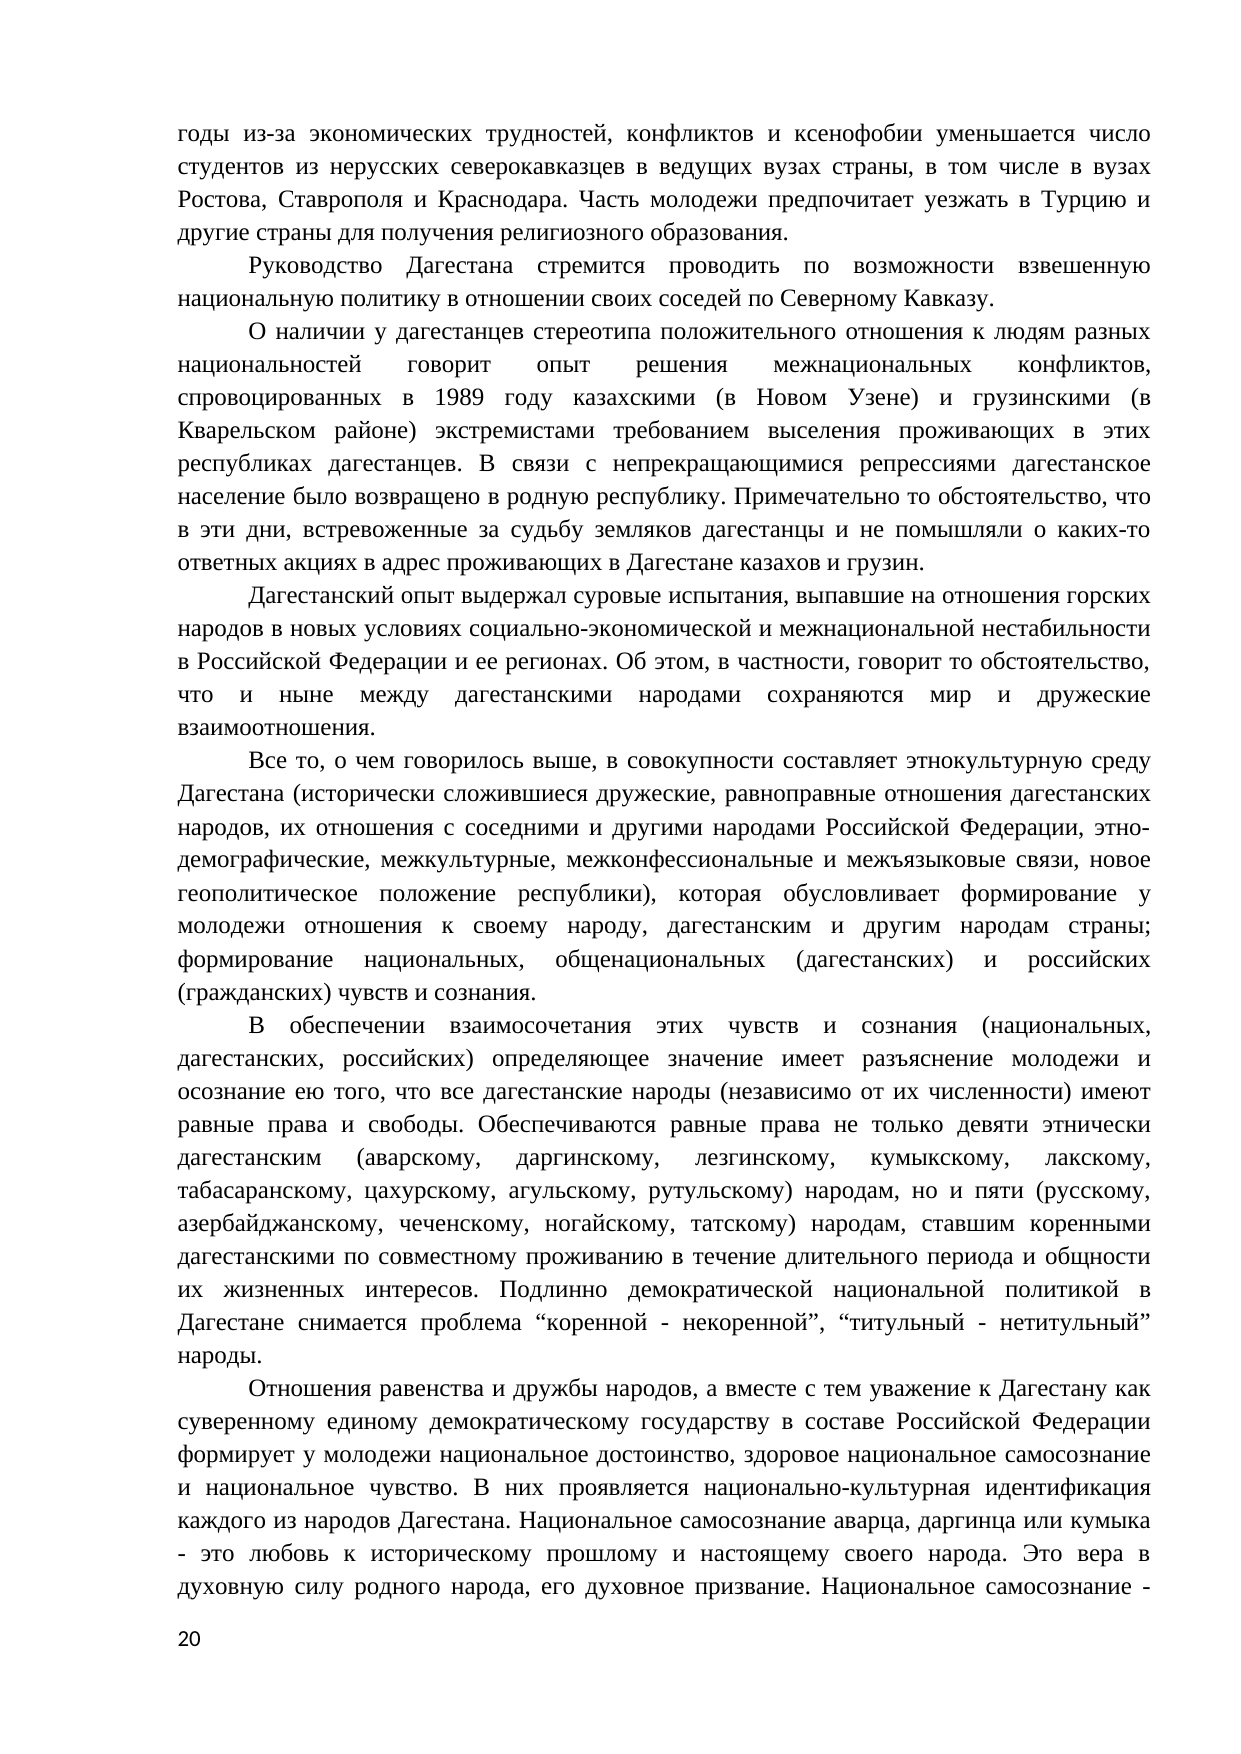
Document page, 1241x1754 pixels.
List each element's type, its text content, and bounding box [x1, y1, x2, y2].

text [177, 1373, 1152, 1600]
text Все то, о чем говорилось выше, в совокупности составляет этнокультурную среду Дагестана (исторически сложившиеся дружеские, равноправные отношения дагестанских народов, их отношения с соседними и другими народами Российской Федерации, этно-демографические, межкультурные, межконфессиональные и межъязыковые связи, новое геополитическое положение республики), которая обусловливает формирование у молодежи отношения к своему народу, дагестанским и другим народам страны; формирование национальных, общенациональных (дагестанских) и российских (гражданских) чувств и сознания. [177, 746, 1152, 1005]
text Дагестанский опыт выдержал суровые испытания, выпавшие на отношения горских народов в новых условиях социально-экономической и межнациональной нестабильности в Российской Федерации и ее регионах. Об этом, в частности, говорит то обстоятельство, что и ныне между дагестанскими народами сохраняются мир и дружеские взаимоотношения. [177, 580, 1152, 741]
text О наличии у дагестанцев стереотипа положительного отношения к людям разных национальностей говорит опыт решения межнациональных конфликтов, спровоцированных в 1989 году казахскими (в Новом Узене) и грузинскими (в Кварельском районе) экстремистами требованием выселения проживающих в этих республиках дагестанцев. В связи с непрекращающимися репрессиями дагестанское население было возвращено в родную республику. Примечательно то обстоятельство, что в эти дни, встревоженные за судьбу земляков дагестанцы и не помышляли о каких-то ответных акциях в адрес проживающих в Дагестане казахов и грузин. [177, 316, 1152, 576]
text Руководство Дагестана стремится проводить по возможности взвешенную национальную политику в отношении своих соседей по Северному Кавказу. [177, 250, 1152, 312]
text В обеспечении взаимосочетания этих чувств и сознания (национальных, дагестанских, российских) определяющее значение имеет разъяснение молодежи и осознание ею того, что все дагестанские народы (независимо от их численности) имеют равные права и свободы. Обеспечиваются равные права не только девяти этнически дагестанским (аварскому, даргинскому, лезгинскому, кумыкскому, лакскому, табасаранскому, цахурскому, агульскому, рутульскому) народам, но и пяти (русскому, азербайджанскому, чеченскому, ногайскому, татскому) народам, ставшим коренными дагестанскими по совместному проживанию в течение длительного периода и общности их жизненных интересов. Подлинно демократической национальной политикой в Дагестане снимается проблема “коренной - некоренной”, “титульный - нетитульный” народы. [177, 1010, 1152, 1369]
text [177, 118, 1152, 246]
